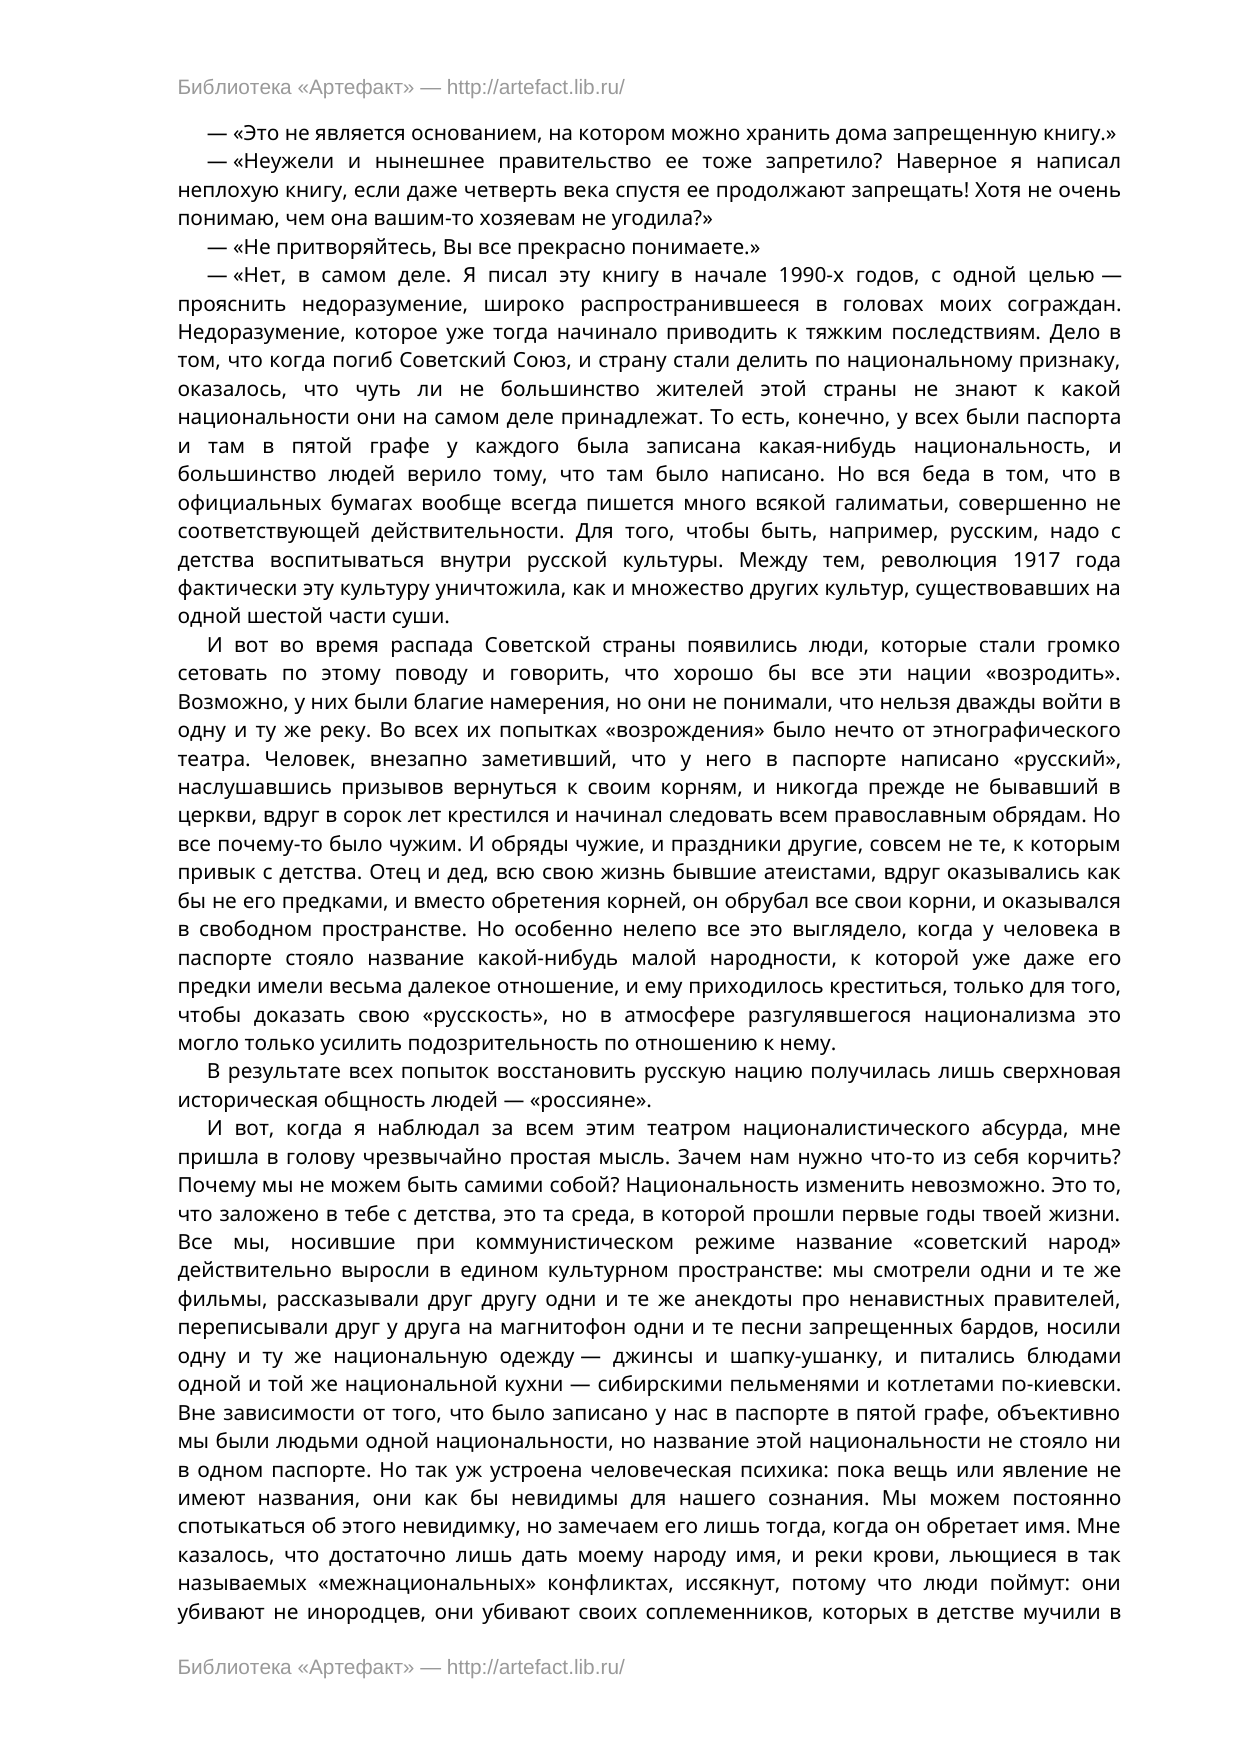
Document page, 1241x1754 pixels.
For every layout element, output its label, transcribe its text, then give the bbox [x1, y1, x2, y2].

text В результате всех попыток восстановить русскую нацию получилась лишь сверхновая историческая общность людей — «россияне». [177, 1057, 1122, 1113]
text И вот во время распада Советской страны появились люди, которые стали громко сетовать по этому поводу и говорить, что хорошо бы все эти нации «возродить». Возможно, у них были благие намерения, но они не понимали, что нельзя дважды войти в одну и ту же реку. Во всех их попытках «возрождения» было нечто от этнографического театра. Человек, внезапно заметивший, что у него в паспорте написано «русский», наслушавшись призывов вернуться к своим корням, и никогда прежде не бывавший в церкви, вдруг в сорок лет крестился и начинал следовать всем православным обрядам. Но все почему-то было чужим. И обряды чужие, и праздники другие, совсем не те, к которым привык с детства. Отец и дед, всю свою жизнь бывшие атеистами, вдруг оказывались как бы не его предками, и вместо обретения корней, он обрубал все свои корни, и оказывался в свободном пространстве. Но особенно нелепо все это выглядело, когда у человека в паспорте стояло название какой-нибудь малой народности, к которой уже даже его предки имели весьма далекое отношение, и ему приходилось креститься, только для того, чтобы доказать свою «русскость», но в атмосфере разгулявшегося национализма это могло только усилить подозрительность по отношению к нему. [177, 630, 1122, 1057]
text — «Нет, в самом деле. Я писал эту книгу в начале 1990-х годов, с одной целью — прояснить недоразумение, широко распространившееся в головах моих сограждан. Недоразумение, которое уже тогда начинало приводить к тяжким последствиям. Дело в том, что когда погиб Советский Союз, и страну стали делить по национальному признаку, оказалось, что чуть ли не большинство жителей этой страны не знают к какой национальности они на самом деле принадлежат. То есть, конечно, у всех были паспорта и там в пятой графе у каждого была записана какая-нибудь национальность, и большинство людей верило тому, что там было написано. Но вся беда в том, что в официальных бумагах вообще всегда пишется много всякой галиматьи, совершенно не соответствующей действительности. Для того, чтобы быть, например, русским, надо с детства воспитываться внутри русской культуры. Между тем, революция 1917 года фактически эту культуру уничтожила, как и множество других культур, существовавших на одной шестой части суши. [177, 260, 1122, 630]
text — «Не притворяйтесь, Вы все прекрасно понимаете.» [177, 232, 1122, 260]
text — «Это не является основанием, на котором можно хранить дома запрещенную книгу.» [177, 118, 1122, 147]
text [177, 1113, 1122, 1625]
text — «Неужели и нынешнее правительство ее тоже запретило? Наверное я написал неплохую книгу, если даже четверть века спустя ее продолжают запрещать! Хотя не очень понимаю, чем она вашим-то хозяевам не угодила?» [177, 147, 1122, 232]
